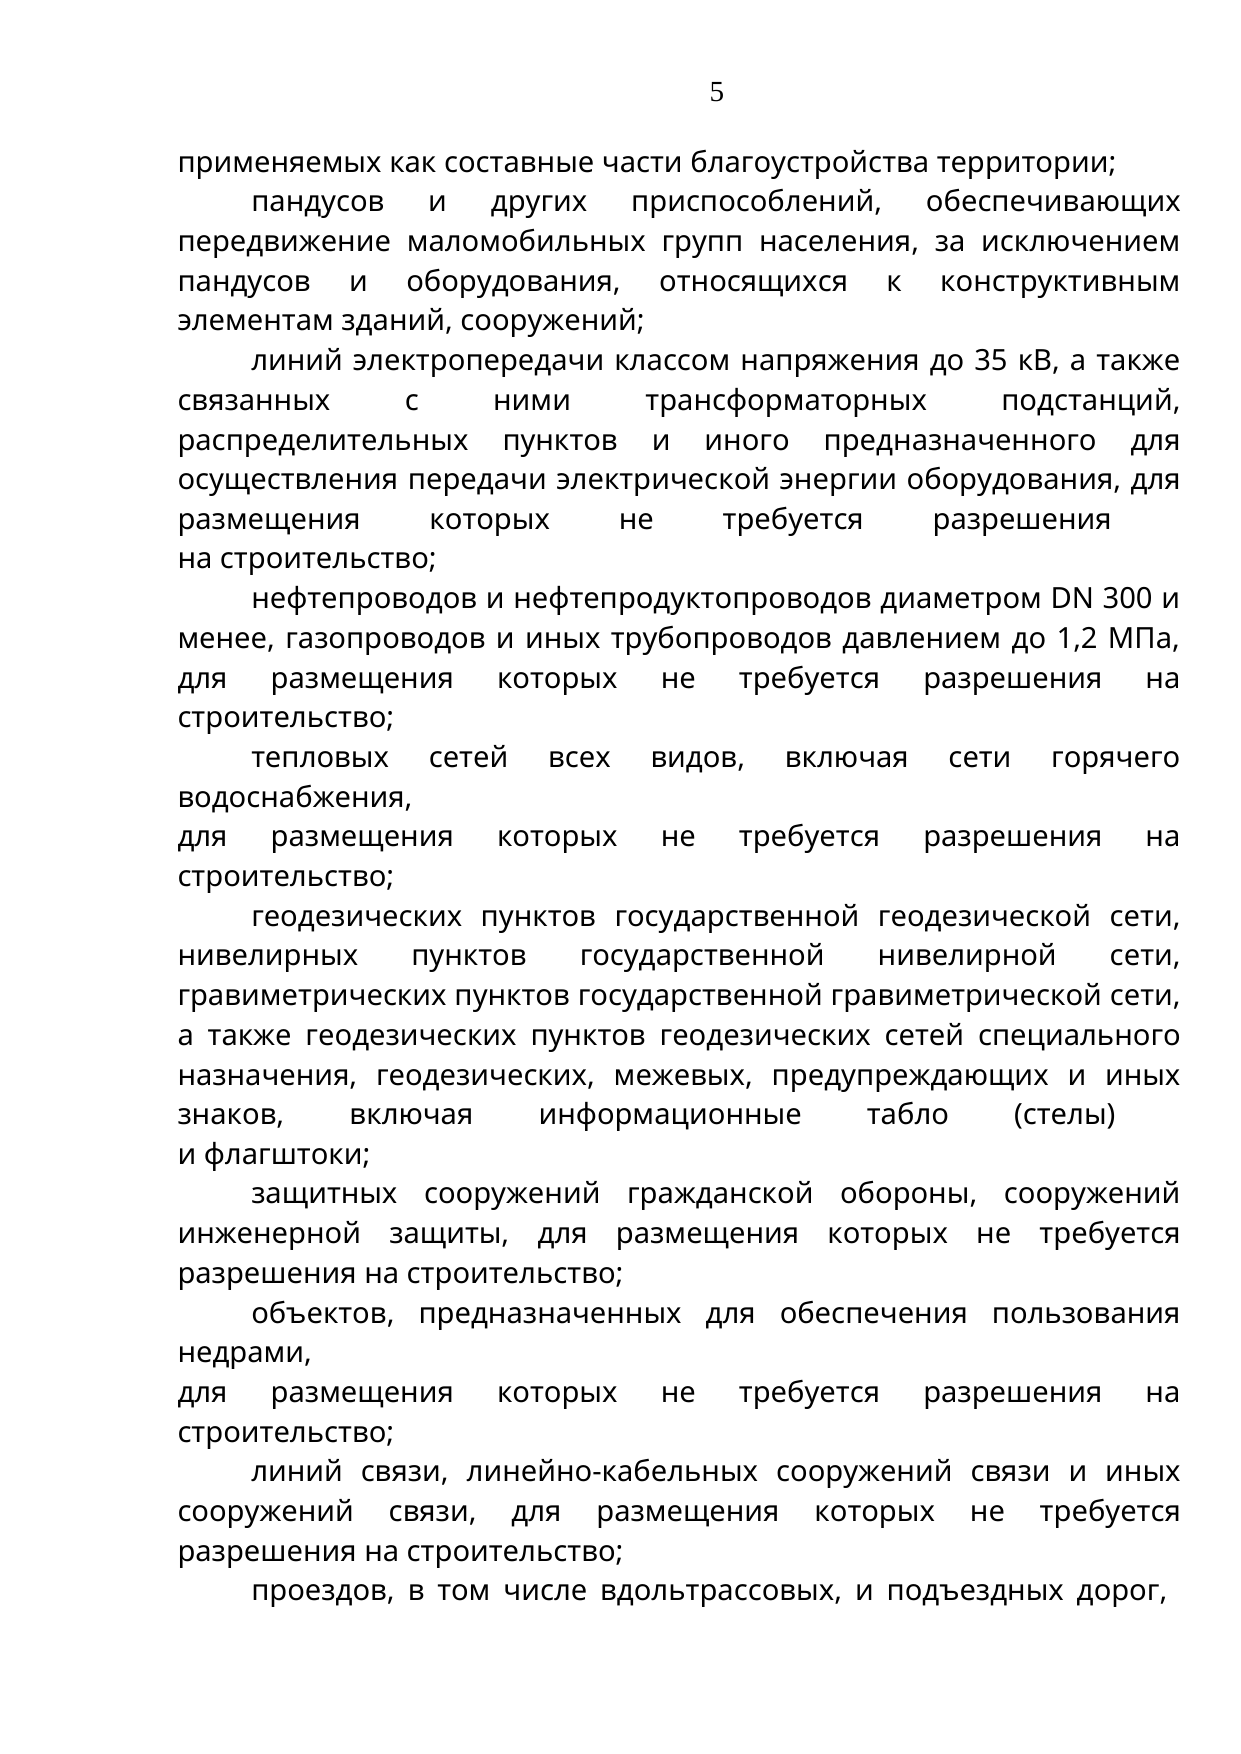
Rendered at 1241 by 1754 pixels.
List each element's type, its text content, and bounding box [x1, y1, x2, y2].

text пандусов и других приспособлений, обеспечивающих передвижение маломобильных групп населения, за исключением пандусов и оборудования, относящихся к конструктивным элементам зданий, сооружений; [177, 181, 1181, 339]
text нефтепроводов и нефтепродуктопроводов диаметром DN 300 и менее, газопроводов и иных трубопроводов давлением до 1,2 МПа, для размещения которых не требуется разрешения на строительство; [177, 577, 1181, 736]
text тепловых сетей всех видов, включая сети горячего водоснабжения, для размещения которых не требуется разрешения на строительство; [177, 736, 1181, 895]
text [177, 141, 1181, 181]
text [177, 1570, 1181, 1609]
text объектов, предназначенных для обеспечения пользования недрами, для размещения которых не требуется разрешения на строительство; [177, 1292, 1181, 1451]
text защитных сооружений гражданской обороны, сооружений инженерной защиты, для размещения которых не требуется разрешения на строительство; [177, 1173, 1181, 1292]
text линий электропередачи классом напряжения до 35 кВ, а также связанных с ними трансформаторных подстанций, распределительных пунктов и иного предназначенного для осуществления передачи электрической энергии оборудования, для размещения которых не требуется разрешения на строительство; [177, 339, 1181, 577]
text геодезических пунктов государственной геодезической сети, нивелирных пунктов государственной нивелирной сети, гравиметрических пунктов государственной гравиметрической сети, а также геодезических пунктов геодезических сетей специального назначения, геодезических, межевых, предупреждающих и иных знаков, включая информационные табло (стелы) и флагштоки; [177, 895, 1181, 1173]
text линий связи, линейно-кабельных сооружений связи и иных сооружений связи, для размещения которых не требуется разрешения на строительство; [177, 1451, 1181, 1570]
